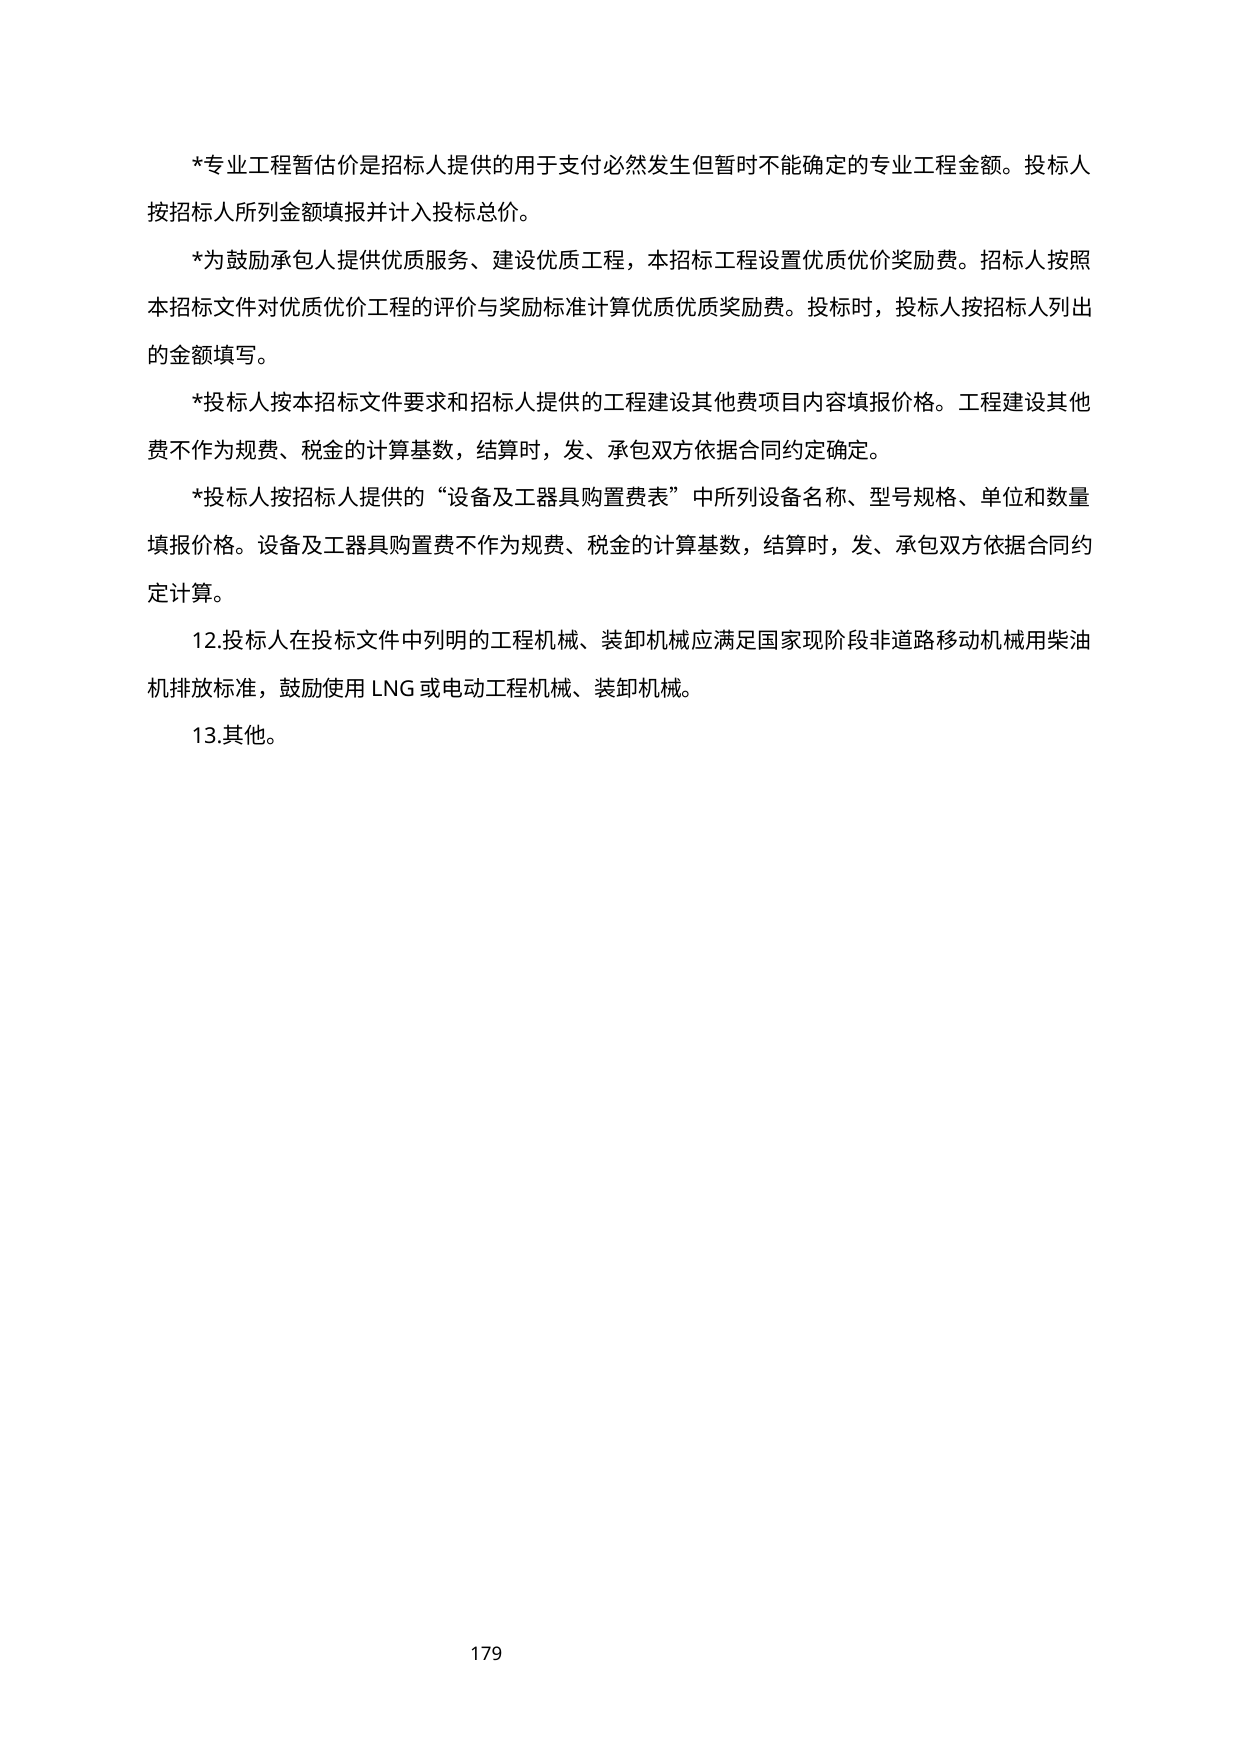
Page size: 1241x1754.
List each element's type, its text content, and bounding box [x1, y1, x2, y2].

text *投标人按招标人提供的“设备及工器具购置费表”中所列设备名称、型号规格、单位和数量填报价格。设备及工器具购置费不作为规费、税金的计算基数，结算时，发、承包双方依据合同约定计算。 [148, 480, 1093, 607]
text 13.其他。 [148, 718, 1093, 750]
text *为鼓励承包人提供优质服务、建设优质工程，本招标工程设置优质优价奖励费。招标人按照本招标文件对优质优价工程的评价与奖励标准计算优质优质奖励费。投标时，投标人按招标人列出的金额填写。 [148, 243, 1093, 369]
text *投标人按本招标文件要求和招标人提供的工程建设其他费项目内容填报价格。工程建设其他费不作为规费、税金的计算基数，结算时，发、承包双方依据合同约定确定。 [148, 385, 1093, 464]
text *专业工程暂估价是招标人提供的用于支付必然发生但暂时不能确定的专业工程金额。投标人按招标人所列金额填报并计入投标总价。 [148, 148, 1093, 227]
text 12.投标人在投标文件中列明的工程机械、装卸机械应满足国家现阶段非道路移动机械用柴油机排放标准，鼓励使用LNG或电动工程机械、装卸机械。 [148, 623, 1093, 702]
